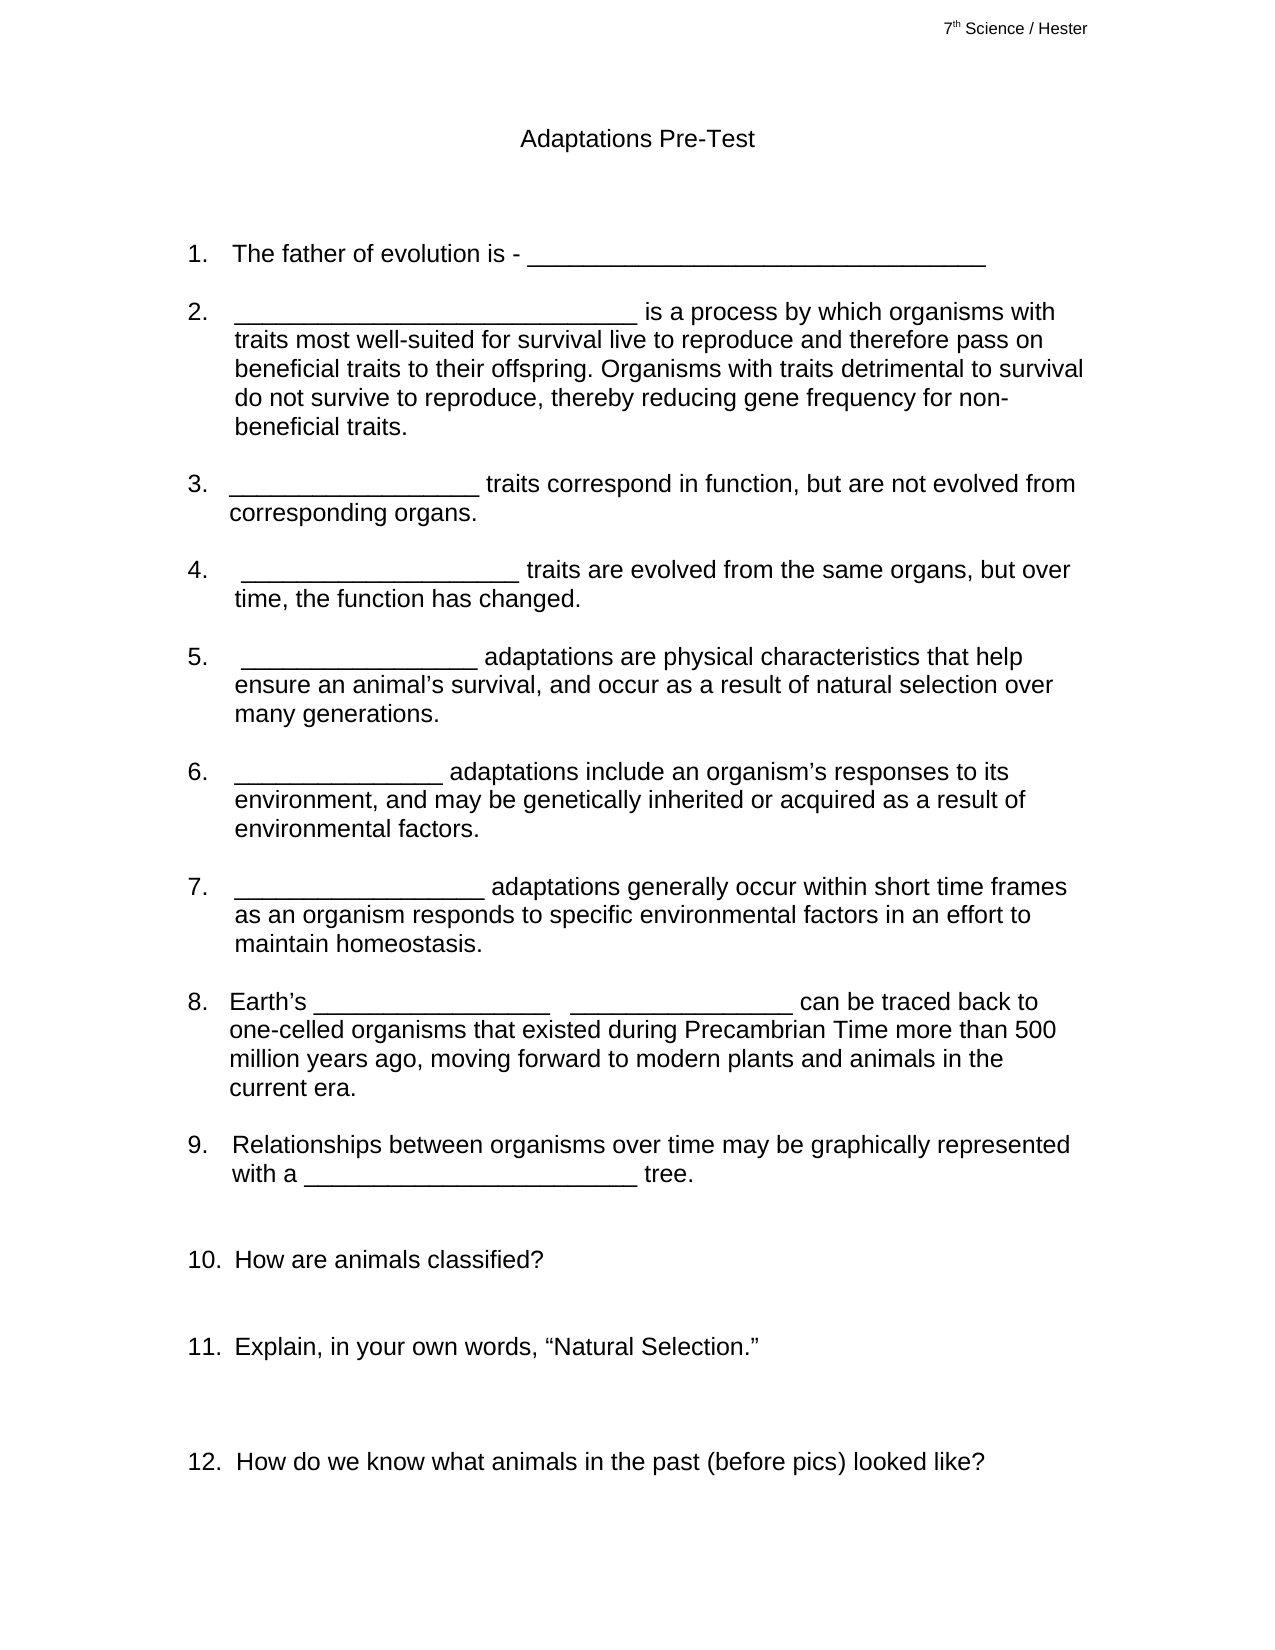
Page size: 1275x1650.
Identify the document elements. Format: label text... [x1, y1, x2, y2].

list ____________________ traits are evolved from the same organs, but over time, the function has changed. [187, 555, 1087, 613]
list _____________________________ is a process by which organisms with traits most well-suited for survival live to reproduce and therefore pass on beneficial traits to their offspring. Organisms with traits detrimental to survival do not survive to reproduce, thereby reducing gene frequency for non- beneficial traits. [187, 297, 1087, 440]
list _______________ adaptations include an organism’s responses to its environment, and may be genetically inherited or acquired as a result of environmental factors. [187, 757, 1087, 843]
text million years ago, moving forward to modern plants and animals in the [187, 1044, 1087, 1073]
list Relationships between organisms over time may be graphically represented [187, 1130, 1087, 1159]
text 12. How do we know what animals in the past (before pics) looked like? [187, 1447, 1087, 1475]
text one-celled organisms that existed during Precambrian Time more than 500 [187, 1015, 1087, 1044]
list How are animals classified? [187, 1245, 1087, 1274]
text Adaptations Pre-Test [187, 124, 1087, 153]
text 3. __________________ traits correspond in function, but are not evolved from [187, 469, 1087, 498]
list with a ________________________ tree. [225, 1159, 1087, 1188]
text corresponding organs. [187, 498, 1087, 527]
list The father of evolution is - _________________________________ [187, 239, 1087, 268]
list _________________ adaptations are physical characteristics that help ensure an animal’s survival, and occur as a result of natural selection over many generations. [187, 642, 1087, 728]
text 8. Earth’s _________________ ________________ can be traced back to [187, 987, 1087, 1015]
list Explain, in your own words, “Natural Selection.” [187, 1332, 1087, 1360]
text current era. [187, 1073, 1087, 1102]
list __________________ adaptations generally occur within short time frames as an organism responds to specific environmental factors in an effort to maintain homeostasis. [187, 872, 1087, 958]
text 7th Science / Hester [187, 19, 1087, 38]
